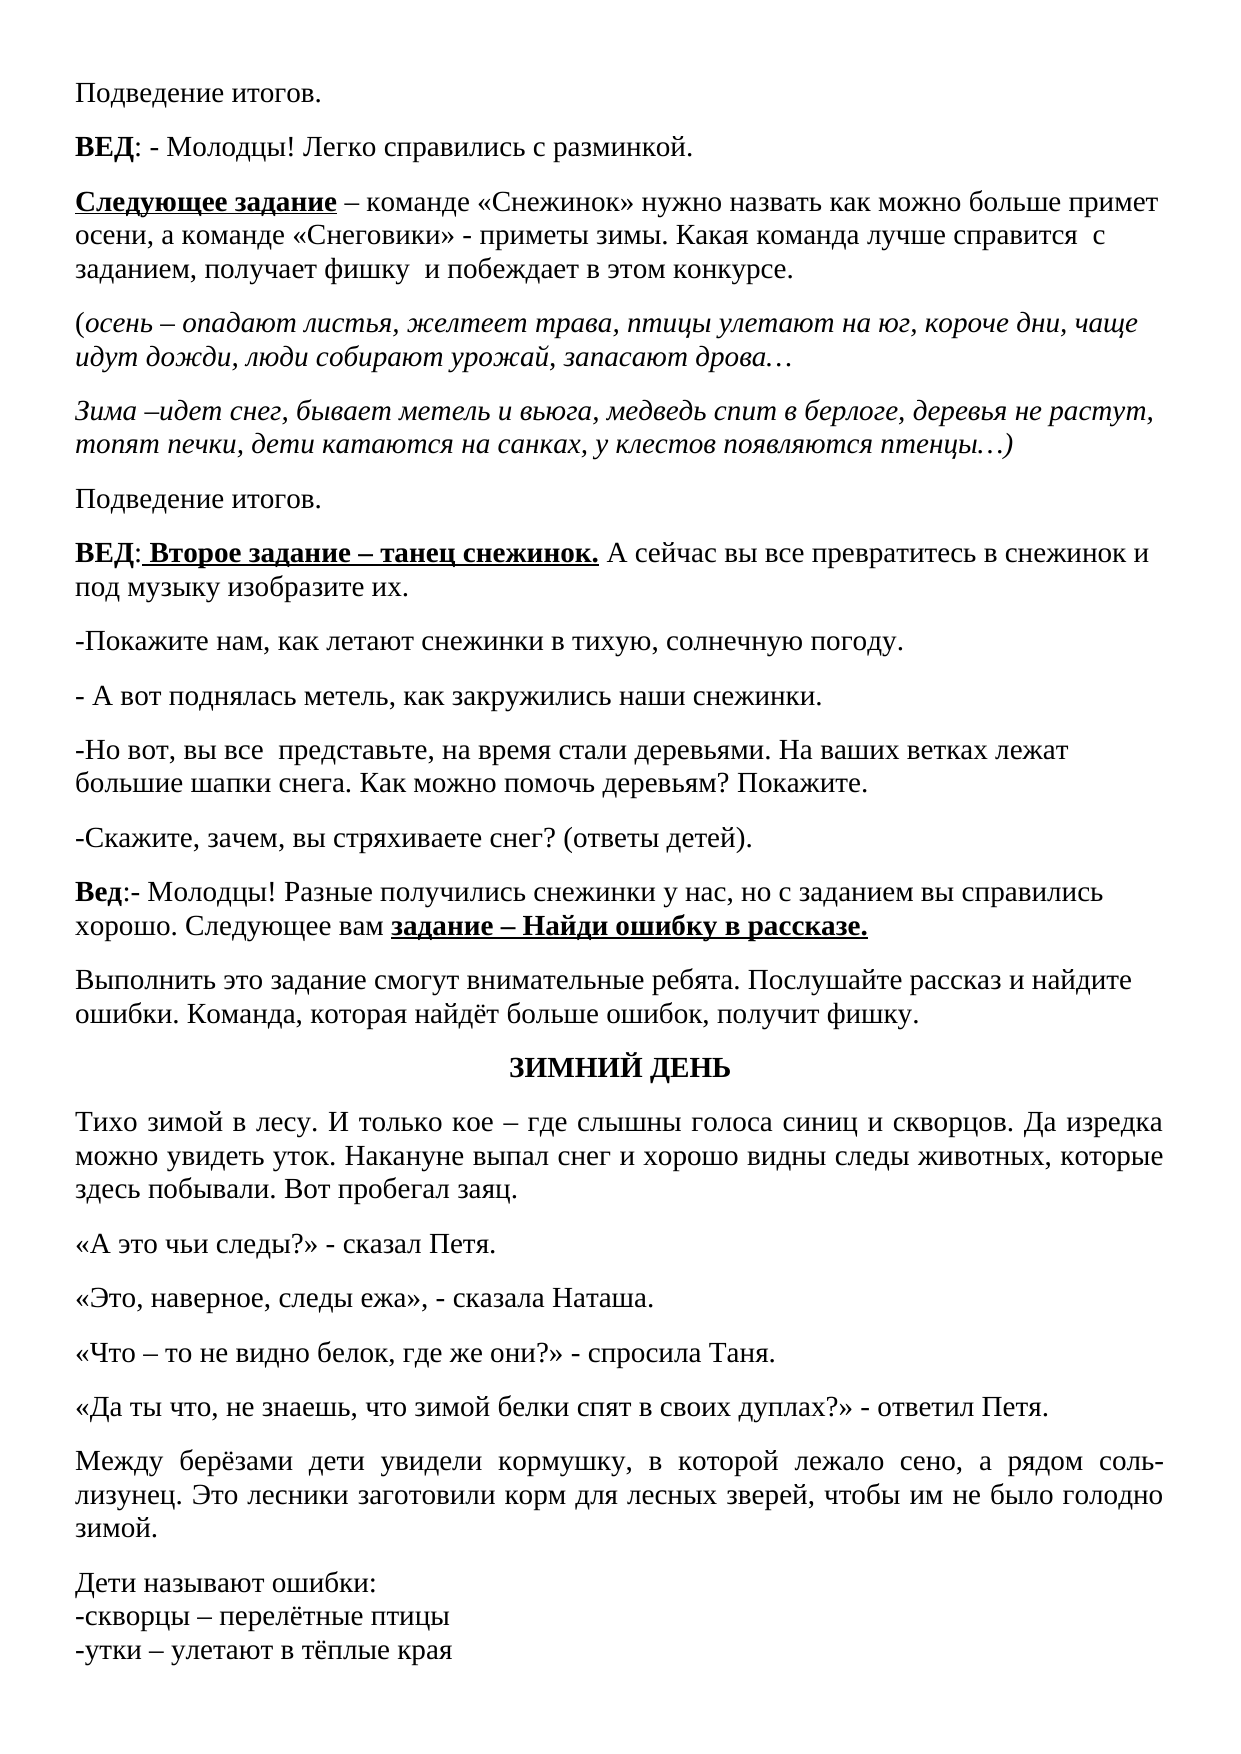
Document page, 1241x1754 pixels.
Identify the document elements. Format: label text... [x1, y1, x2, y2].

text Между берёзами дети увидели кормушку, в которой лежало сено, а рядом соль-лизунец. Это лесники заготовили корм для лесных зверей, чтобы им не было голодно зимой. [75, 1443, 1165, 1544]
text -Скажите, зачем, вы стряхиваете снег? (ответы детей). [75, 820, 1165, 853]
text ВЕД: Второе задание – танец снежинок. А сейчас вы все превратитесь в снежинок и под музыку изобразите их. [75, 535, 1165, 602]
text «Да ты что, не знаешь, что зимой белки спят в своих дуплах?» - ответил Петя. [75, 1389, 1165, 1423]
text -Но вот, вы все представьте, на время стали деревьями. На ваших ветках лежат большие шапки снега. Как можно помочь деревьям? Покажите. [75, 732, 1165, 799]
text Следующее задание – команде «Снежинок» нужно назвать как можно больше примет осени, а команде «Снеговики» - приметы зимы. Какая команда лучше справится с заданием, получает фишку и побеждает в этом конкурсе. [75, 184, 1165, 284]
text «Что – то не видно белок, где же они?» - спросила Таня. [75, 1335, 1165, 1368]
text Выполнить это задание смогут внимательные ребята. Послушайте рассказ и найдите ошибки. Команда, которая найдёт больше ошибок, получит фишку. [75, 962, 1165, 1029]
text «Это, наверное, следы ежа», - сказала Наташа. [75, 1280, 1165, 1314]
text -утки – улетают в тёплые края [75, 1632, 1165, 1666]
text ВЕД: - Молодцы! Легко справились с разминкой. [75, 129, 1165, 163]
text Вед:- Молодцы! Разные получились снежинки у нас, но с заданием вы справились хорошо. Следующее вам задание – Найди ошибку в рассказе. [75, 874, 1165, 941]
text Дети называют ошибки: [75, 1565, 1165, 1598]
text Подведение итогов. [75, 481, 1165, 514]
text -скворцы – перелётные птицы [75, 1598, 1165, 1632]
text (осень – опадают листья, желтеет трава, птицы улетают на юг, короче дни, чаще идут дожди, люди собирают урожай, запасают дрова… [75, 305, 1165, 372]
text -Покажите нам, как летают снежинки в тихую, солнечную погоду. [75, 623, 1165, 657]
text - А вот поднялась метель, как закружились наши снежинки. [75, 678, 1165, 711]
text ЗИМНИЙ ДЕНЬ [75, 1050, 1165, 1084]
text Тихо зимой в лесу. И только кое – где слышны голоса синиц и скворцов. Да изредка можно увидеть уток. Накануне выпал снег и хорошо видны следы животных, которые здесь побывали. Вот пробегал заяц. [75, 1104, 1165, 1205]
text Зима –идет снег, бывает метель и вьюга, медведь спит в берлоге, деревья не растут, топят печки, дети катаются на санках, у клестов появляются птенцы…) [75, 393, 1165, 460]
text «А это чьи следы?» - сказал Петя. [75, 1226, 1165, 1259]
text Подведение итогов. [75, 75, 1165, 108]
